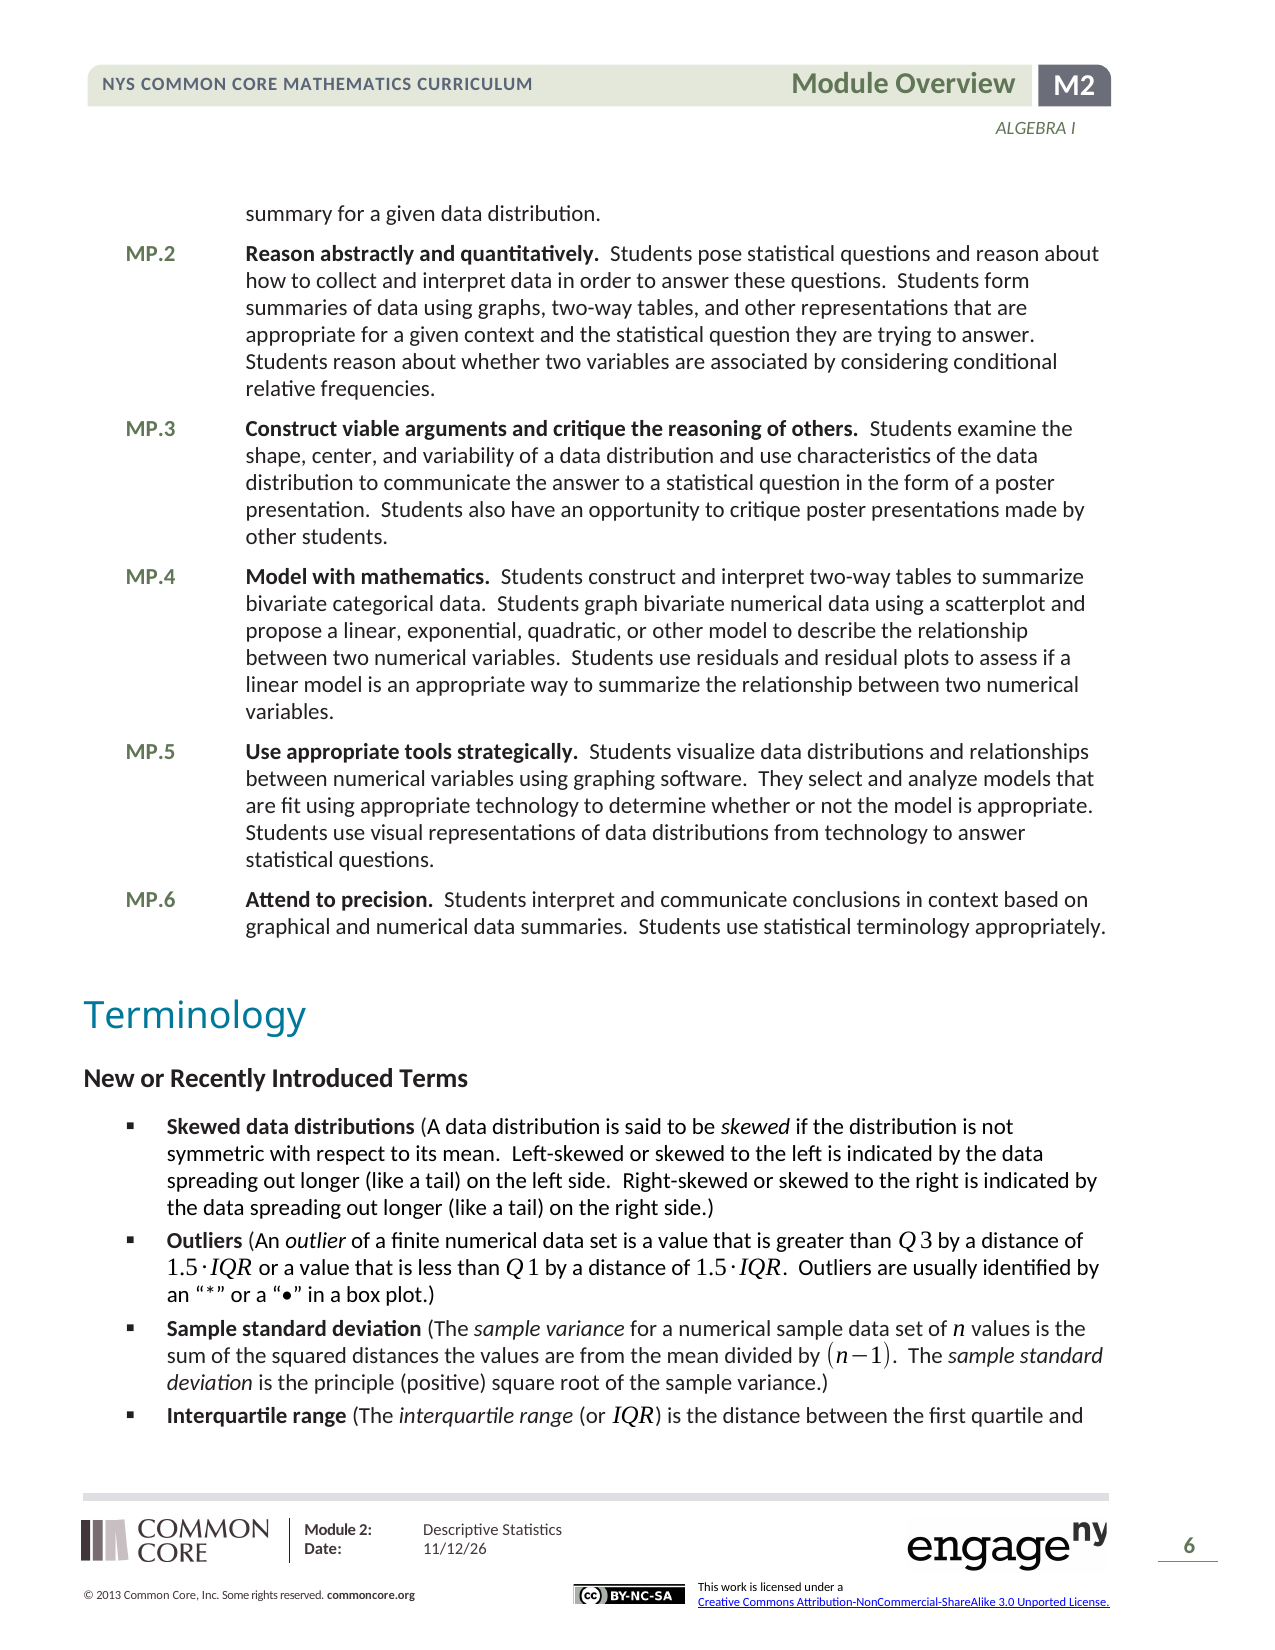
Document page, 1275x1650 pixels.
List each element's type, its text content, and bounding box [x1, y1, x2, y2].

text New or Recently Introduced Terms [83, 1062, 1108, 1094]
list Sample standard deviation (The sample variance for a numerical sample data set of values is the sum of the squared distances the values are from the mean divided by . The sample standard deviation is the principle (positive) square root of the sample variance.) [125, 1314, 1108, 1396]
picture [906, 1518, 1107, 1573]
list Skewed data distributions (A data distribution is said to be skewed if the distribution is not symmetric with respect to its mean. Left-skewed or skewed to the left is indicated by the data spreading out longer (like a tail) on the left side. Right-skewed or skewed to the right is indicated by the data spreading out longer (like a tail) on the right side.) [125, 1112, 1108, 1221]
list MP.5 Use appropriate tools strategically. Students visualize data distributions and relationships between numerical variables using graphing software. They select and analyze models that are fit using appropriate technology to determine whether or not the model is appropriate. Students use visual representations of data distributions from technology to answer statistical questions. [125, 737, 1108, 873]
picture [572, 1584, 685, 1604]
picture [81, 1517, 269, 1562]
list Outliers (An outlier of a finite numerical data set is a value that is greater than by a distance of or a value that is less than by a distance of . Outliers are usually identified by an “*” or a “•” in a box plot.) [125, 1227, 1108, 1308]
list MP.6 Attend to precision. Students interpret and communicate conclusions in context based on graphical and numerical data summaries. Students use statistical terminology appropriately. [125, 885, 1108, 939]
list MP.4 Model with mathematics. Students construct and interpret two-way tables to summarize bivariate categorical data. Students graph bivariate numerical data using a scatterplot and propose a linear, exponential, quadratic, or other model to describe the relationship between two numerical variables. Students use residuals and residual plots to assess if a linear model is an appropriate way to summarize the relationship between two numerical variables. [125, 562, 1108, 725]
list MP.2 Reason abstractly and quantitatively. Students pose statistical questions and reason about how to collect and interpret data in order to answer these questions. Students form summaries of data using graphs, two-way tables, and other representations that are appropriate for a given context and the statistical question they are trying to answer. Students reason about whether two variables are associated by considering conditional relative frequencies. [125, 239, 1108, 402]
text Terminology [83, 992, 1108, 1037]
list MP.3 Construct viable arguments and critique the reasoning of others. Students examine the shape, center, and variability of a data distribution and use characteristics of the data distribution to communicate the answer to a statistical question in the form of a poster presentation. Students also have an opportunity to critique poster presentations made by other students. [125, 414, 1108, 550]
